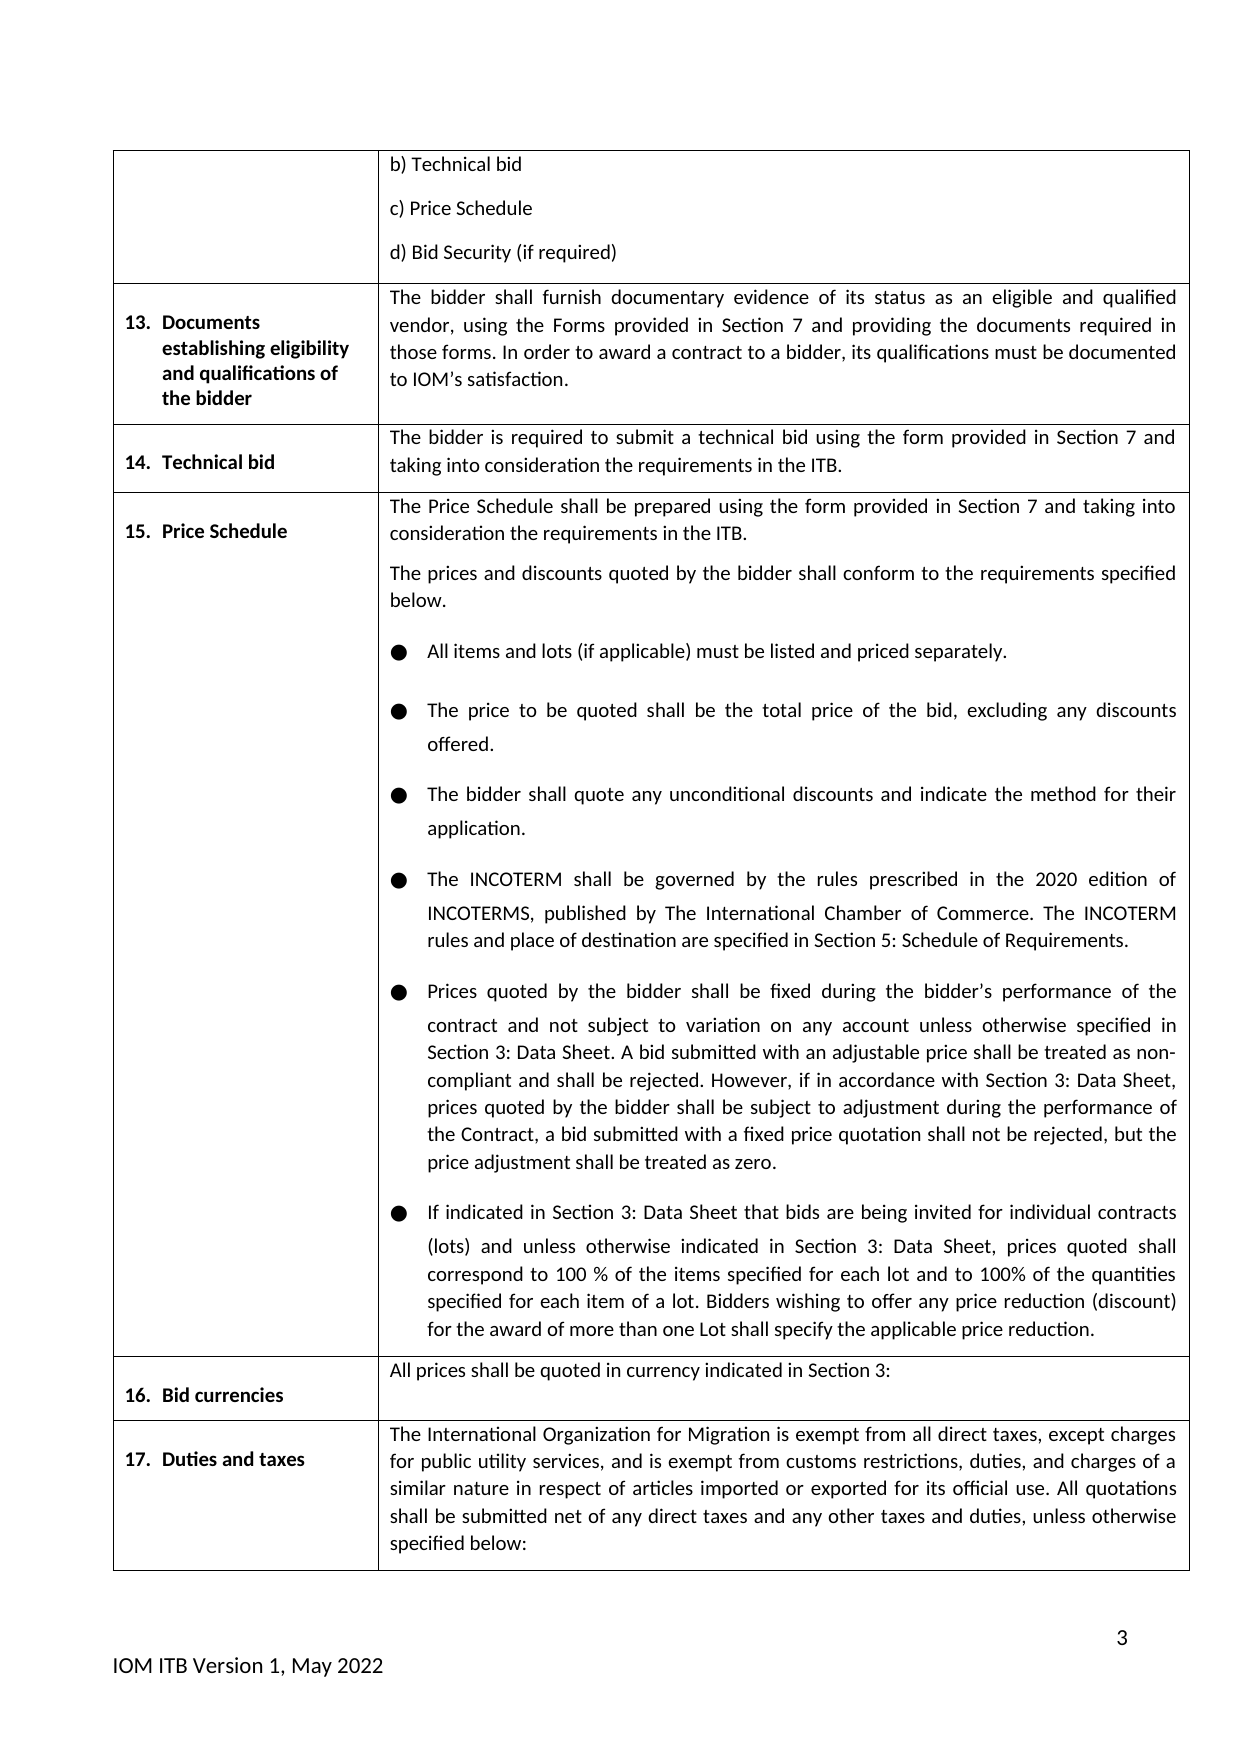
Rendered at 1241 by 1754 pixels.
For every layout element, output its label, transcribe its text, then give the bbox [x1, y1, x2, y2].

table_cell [114, 151, 378, 283]
table_cell Technical bid [114, 425, 378, 492]
table_cell The bidder is required to submit a technical bid using the form provided in Section 7 and taking into consideration the requirements in the ITB. [379, 425, 1189, 492]
table_cell Price Schedule [114, 493, 378, 1356]
table_cell The bidder shall furnish documentary evidence of its status as an eligible and qualified vendor, using the Forms provided in Section 7 and providing the documents required in those forms. In order to award a contract to a bidder, its qualifications must be documented to IOM’s satisfaction. [379, 284, 1189, 423]
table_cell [379, 151, 1189, 283]
table_cell Documents establishing eligibility and qualifications of the bidder [114, 284, 378, 423]
table_cell The Price Schedule shall be prepared using the form provided in Section 7 and taking into consideration the requirements in the ITB. The prices and discounts quoted by the bidder shall conform to the requirements specified below. All items and lots (if applicable) must be listed and priced separately. The price to be quoted shall be the total price of the bid, excluding any discounts offered. The bidder shall quote any unconditional discounts and indicate the method for their application. The INCOTERM shall be governed by the rules prescribed in the 2020 edition of INCOTERMS, published by The International Chamber of Commerce. The INCOTERM rules and place of destination are specified in Section 5: Schedule of Requirements. Prices quoted by the bidder shall be fixed during the bidder’s performance of the contract and not subject to variation on any account unless otherwise specified in Section 3: Data Sheet. A bid submitted with an adjustable price shall be treated as non-compliant and shall be rejected. However, if in accordance with Section 3: Data Sheet, prices quoted by the bidder shall be subject to adjustment during the performance of the Contract, a bid submitted with a fixed price quotation shall not be rejected, but the price adjustment shall be treated as zero. If indicated in Section 3: Data Sheet that bids are being invited for individual contracts (lots) and unless otherwise indicated in Section 3: Data Sheet, prices quoted shall correspond to 100 % of the items specified for each lot and to 100% of the quantities specified for each item of a lot. Bidders wishing to offer any price reduction (discount) for the award of more than one Lot shall specify the applicable price reduction. [379, 493, 1189, 1356]
table_cell All prices shall be quoted in currency indicated in Section 3: [379, 1357, 1189, 1420]
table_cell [379, 1421, 1189, 1570]
table_cell Duties and taxes [114, 1421, 378, 1570]
table_cell Bid currencies [114, 1357, 378, 1420]
